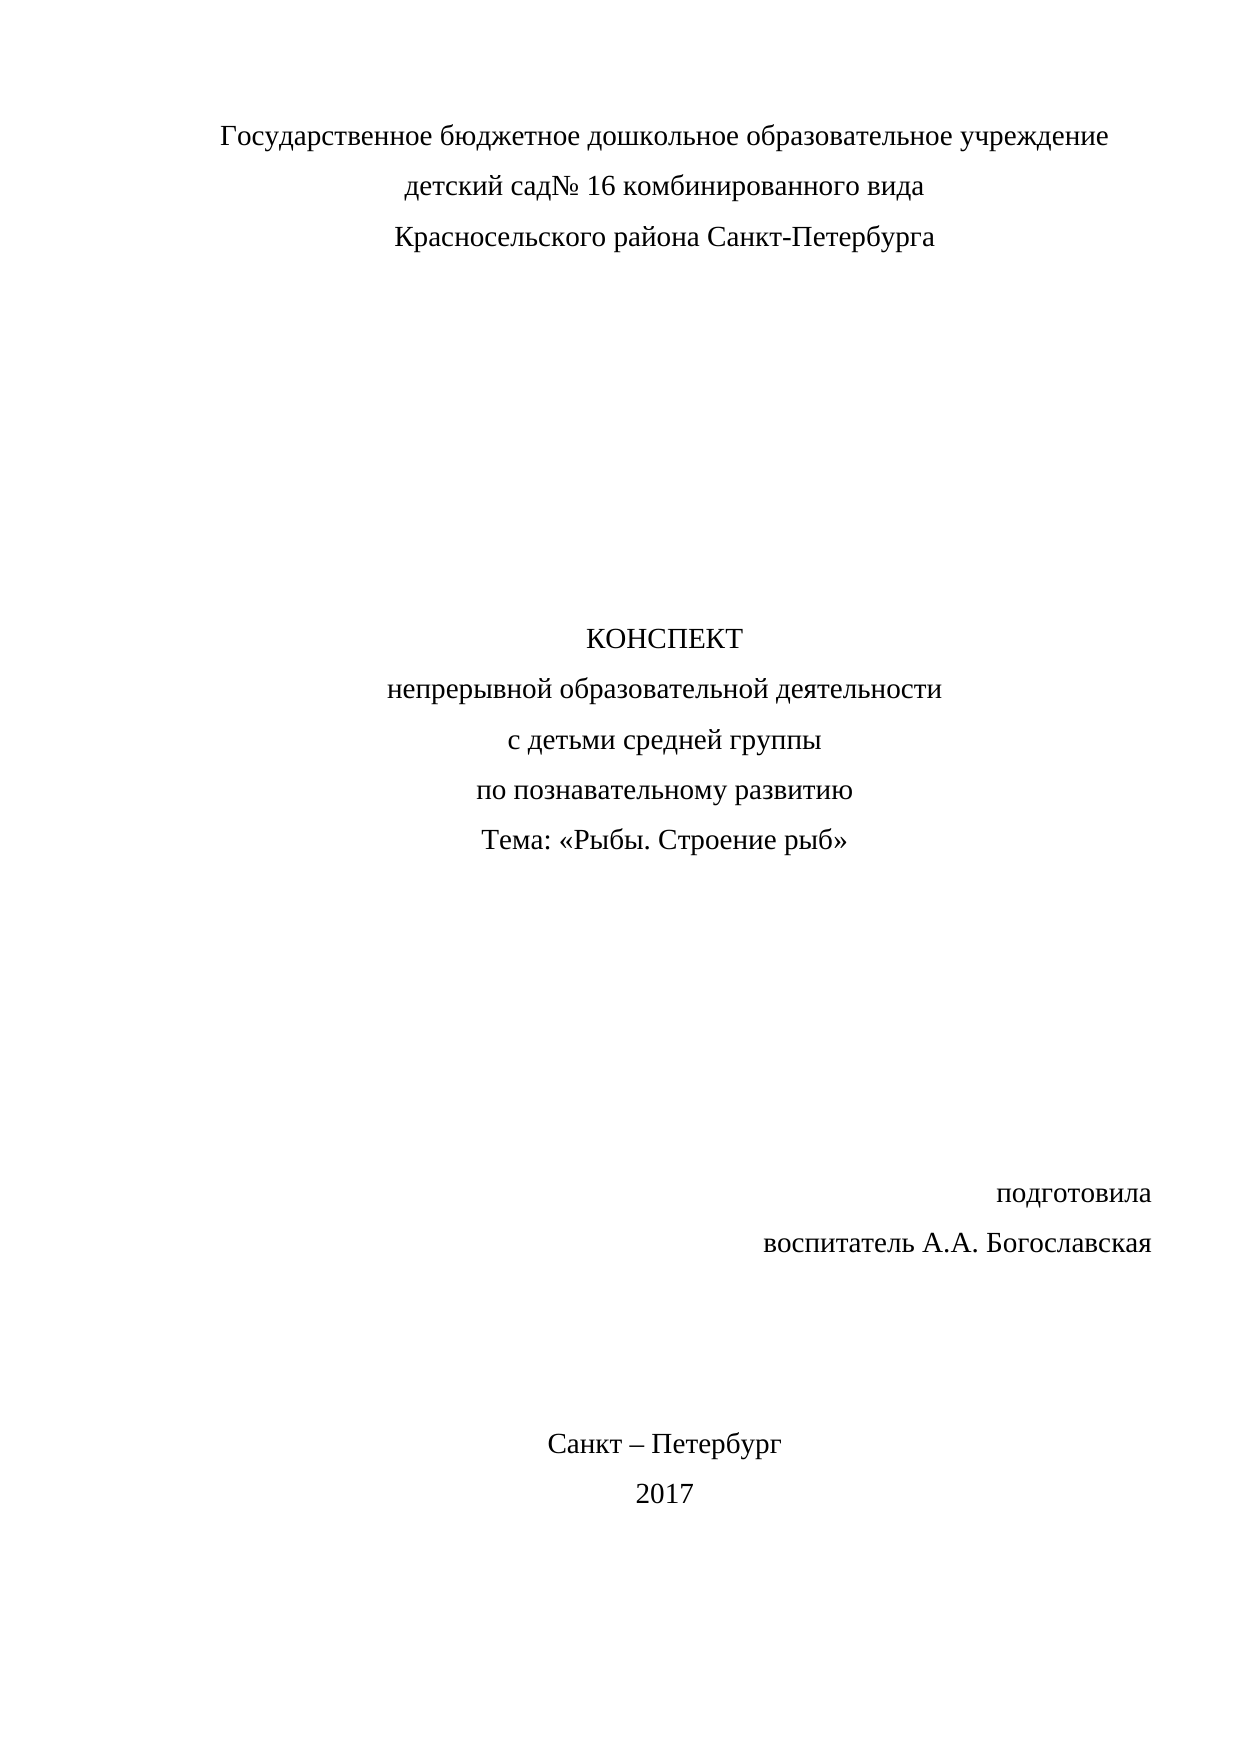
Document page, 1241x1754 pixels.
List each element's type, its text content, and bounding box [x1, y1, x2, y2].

text 2017 [177, 1477, 1152, 1510]
text детский сад№ 16 комбинированного вида [177, 168, 1152, 202]
text Санкт – Петербург [177, 1426, 1152, 1460]
text с детьми средней группы [177, 722, 1152, 755]
text по познавательному развитию [177, 772, 1152, 806]
text Государственное бюджетное дошкольное образовательное учреждение [177, 118, 1152, 152]
text КОНСПЕКТ [177, 621, 1152, 655]
text подготовила [177, 1175, 1152, 1208]
text непрерывной образовательной деятельности [177, 672, 1152, 705]
text Красносельского района Санкт-Петербурга [177, 219, 1152, 252]
text воспитатель А.А. Богославская [177, 1225, 1152, 1258]
text Тема: «Рыбы. Строение рыб» [177, 822, 1152, 856]
